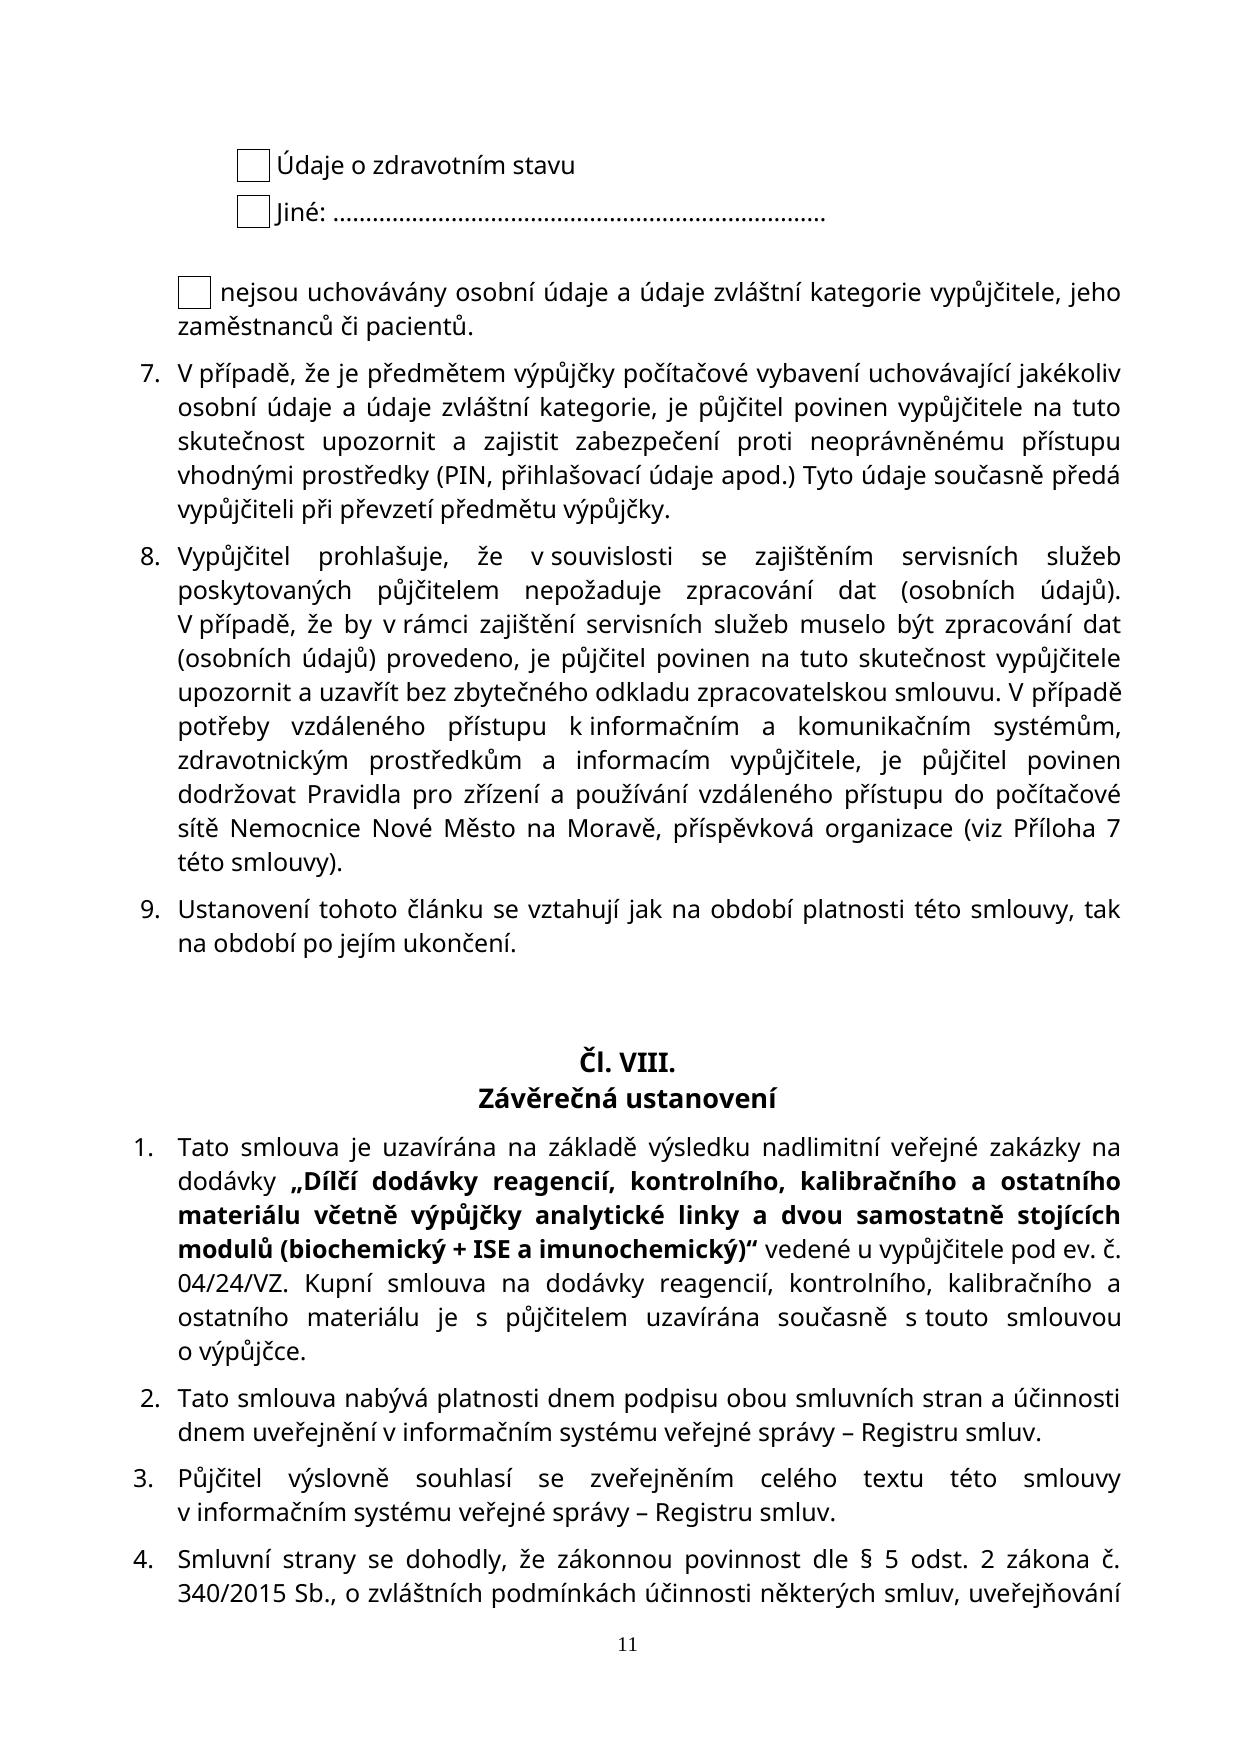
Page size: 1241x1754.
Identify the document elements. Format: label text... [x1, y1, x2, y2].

text Jiné: ………………………………………………………………… [177, 194, 1122, 228]
list Ustanovení tohoto článku se vztahují jak na období platnosti této smlouvy, tak na období po jejím ukončení. [140, 891, 1122, 959]
list V případě, že je předmětem výpůjčky počítačové vybavení uchovávající jakékoliv osobní údaje a údaje zvláštní kategorie, je půjčitel povinen vypůjčitele na tuto skutečnost upozornit a zajistit zabezpečení proti neoprávněnému přístupu vhodnými prostředky (PIN, přihlašovací údaje apod.) Tyto údaje současně předá vypůjčiteli při převzetí předmětu výpůjčky. [140, 356, 1122, 526]
list Vypůjčitel prohlašuje, že v souvislosti se zajištěním servisních služeb poskytovaných půjčitelem nepožaduje zpracování dat (osobních údajů). V případě, že by v rámci zajištění servisních služeb muselo být zpracování dat (osobních údajů) provedeno, je půjčitel povinen na tuto skutečnost vypůjčitele upozornit a uzavřít bez zbytečného odkladu zpracovatelskou smlouvu. V případě potřeby vzdáleného přístupu k informačním a komunikačním systémům, zdravotnickým prostředkům a informacím vypůjčitele, je půjčitel povinen dodržovat Pravidla pro zřízení a používání vzdáleného přístupu do počítačové sítě Nemocnice Nové Město na Moravě, příspěvková organizace (viz Příloha 7 této smlouvy). [140, 538, 1122, 879]
list Tato smlouva je uzavírána na základě výsledku nadlimitní veřejné zakázky na dodávky „Dílčí dodávky reagencií, kontrolního, kalibračního a ostatního materiálu včetně výpůjčky analytické linky a dvou samostatně stojících modulů (biochemický + ISE a imunochemický)“ vedené u vypůjčitele pod ev. č. 04/24/VZ. Kupní smlouva na dodávky reagencií, kontrolního, kalibračního a ostatního materiálu je s půjčitelem uzavírána současně s touto smlouvou o výpůjčce. [133, 1129, 1122, 1368]
text Čl. VIII. [133, 1043, 1122, 1080]
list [133, 1541, 1122, 1609]
list Tato smlouva nabývá platnosti dnem podpisu obou smluvních stran a účinnosti dnem uveřejnění v informačním systému veřejné správy – Registru smluv. [140, 1380, 1122, 1448]
text Údaje o zdravotním stavu [177, 148, 1122, 182]
text Závěrečná ustanovení [133, 1080, 1122, 1117]
text nejsou uchovávány osobní údaje a údaje zvláštní kategorie vypůjčitele, jeho zaměstnanců či pacientů. [177, 275, 1122, 343]
list Půjčitel výslovně souhlasí se zveřejněním celého textu této smlouvy v informačním systému veřejné správy – Registru smluv. [133, 1461, 1122, 1529]
